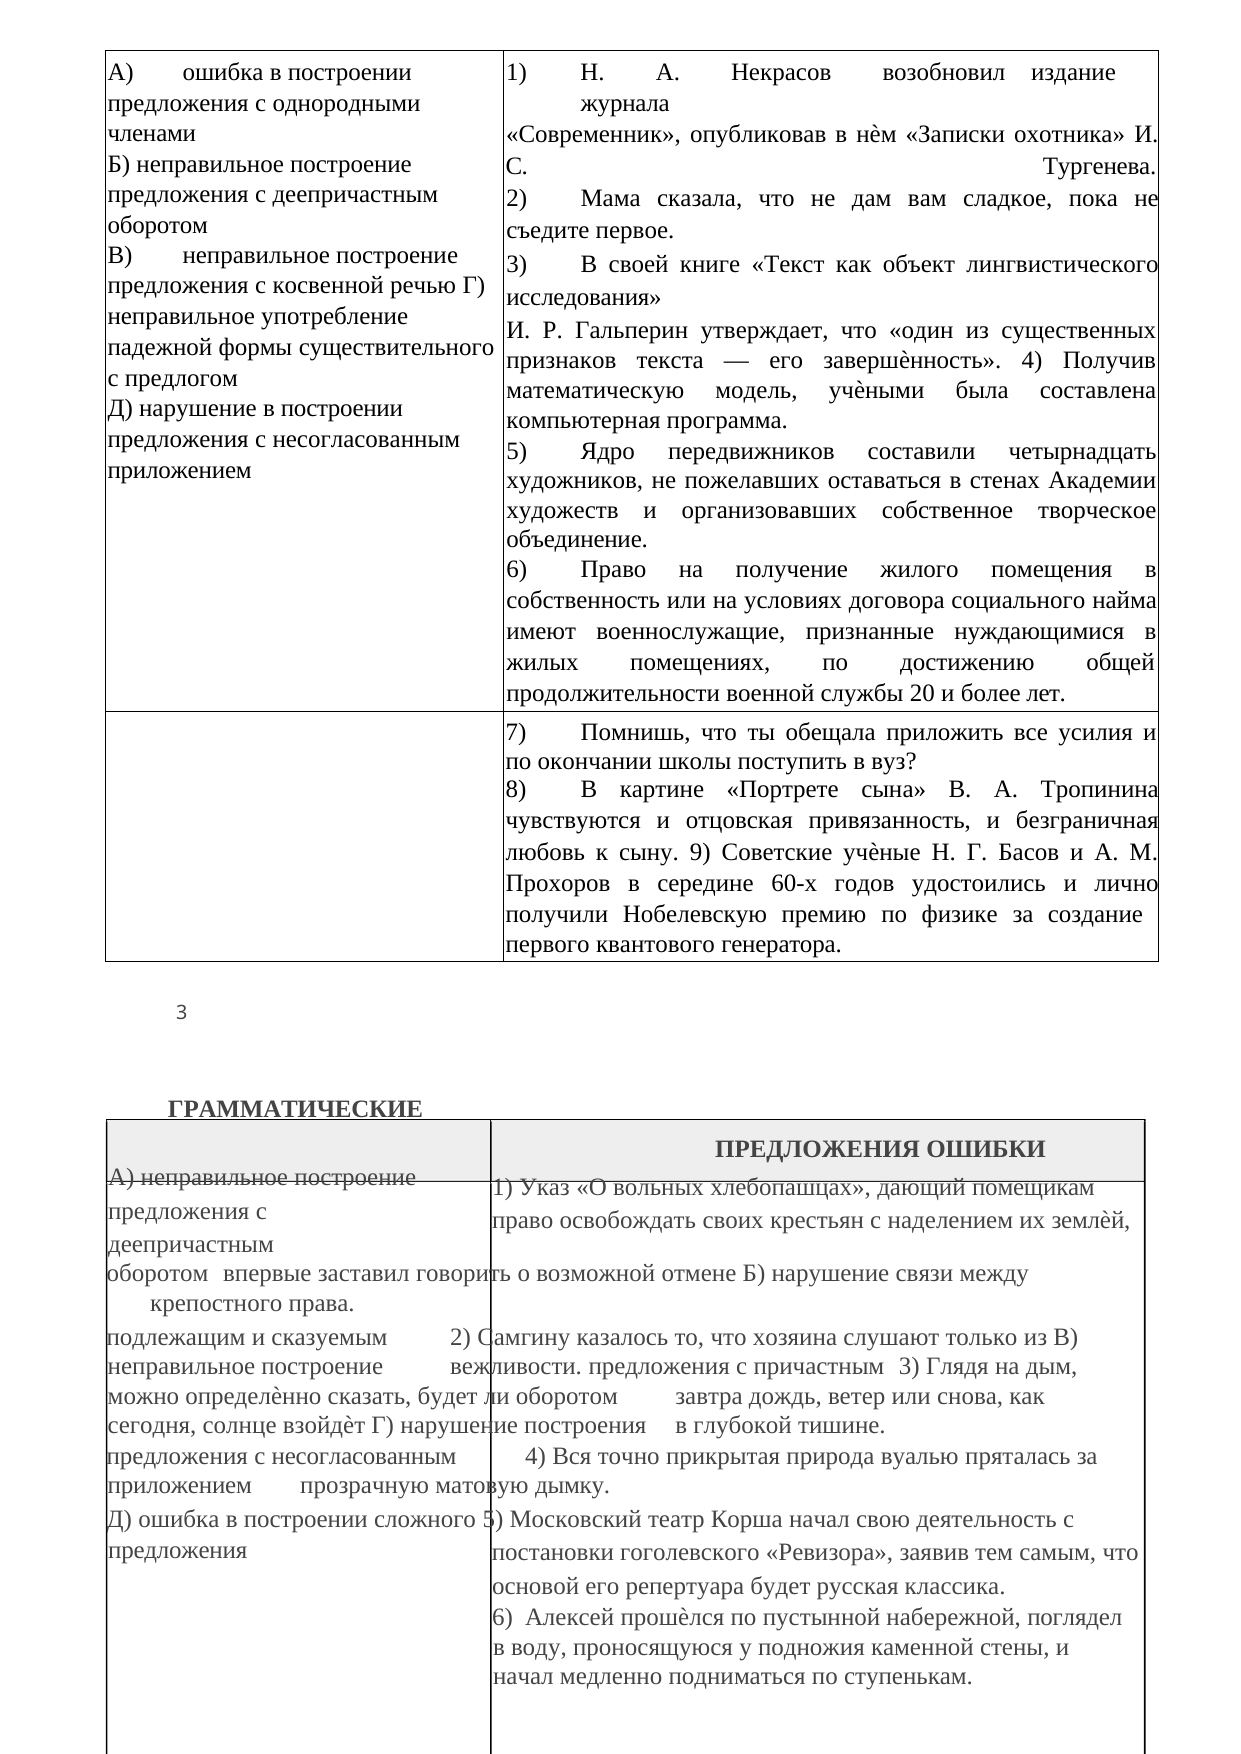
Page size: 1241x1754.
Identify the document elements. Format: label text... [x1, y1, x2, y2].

text в воду, проносящуюся у подножия каменной стены, и начал медленно подниматься по ступенькам. [493, 1632, 1123, 1690]
table_cell Помнишь, что ты обещала приложить все усилия и по окончании школы поступить в вуз? В картине «Портрете сына» В. А. Тропинина чувствуются и отцовская привязанность, и безграничная любовь к сыну. 9) Советские учѐные Н. Г. Басов и А. М. Прохоров в середине 60-х годов удостоились и лично получили Нобелевскую премию по физике за создание первого квантового генератора. [504, 712, 1158, 961]
text 1) Указ «О вольных хлебопашцах», дающий помещикам [492, 1172, 1196, 1200]
text право освобождать своих крестьян с наделением их землѐй, [492, 1206, 1196, 1234]
text приложением прозрачную матовую дымку. [107, 1471, 1196, 1499]
text Д) ошибка в построении сложного 5) Московский театр Корша начал свою деятельность с [106, 1504, 1196, 1533]
list Алексей прошѐлся по пустынной набережной, поглядел [492, 1605, 1196, 1631]
text 3 [176, 998, 1196, 1026]
text ПРЕДЛОЖЕНИЯ ОШИБКИ [715, 1134, 1196, 1162]
text оборотом впервые заставил говорить о возможной отмене Б) нарушение связи между крепостного права. [106, 1258, 1155, 1317]
text постановки гоголевского «Ревизора», заявив тем самым, что основой его репертуара будет русская классика. [492, 1537, 1196, 1600]
table_cell [106, 712, 503, 961]
table_header ошибка в построении предложения с однородными членами Б) неправильное построение предложения с деепричастным оборотом неправильное построение предложения с косвенной речью Г) неправильное употребление падежной формы существительного с предлогом Д) нарушение в построении предложения с несогласованным приложением [106, 51, 503, 711]
text предложения [108, 1535, 253, 1564]
table_header Н. А. Некрасов возобновил издание журнала «Современник», опубликовав в нѐм «Записки охотника» И. С. Тургенева. Мама сказала, что не дам вам сладкое, пока не съедите первое. В своей книге «Текст как объект лингвистического исследования» И. Р. Гальперин утверждает, что «один из существенных признаков текста — его завершѐнность». 4) Получив математическую модель, учѐными была составлена компьютерная программа. Ядро передвижников составили четырнадцать художников, не пожелавших оставаться в стенах Академии художеств и организовавших собственное творческое объединение. Право на получение жилого помещения в собственность или на условиях договора социального найма имеют военнослужащие, признанные нуждающимися в жилых помещениях, по достижению общей продолжительности военной службы 20 и более лет. [504, 51, 1158, 711]
text предложения с несогласованным 4) Вся точно прикрытая природа вуалью пряталась за [106, 1441, 1196, 1470]
text А) неправильное построение предложения с деепричастным [108, 1162, 438, 1258]
text подлежащим и сказуемым 2) Самгину казалось то, что хозяина слушают только из В) неправильное построение вежливости. предложения с причастным 3) Глядя на дым, можно определѐнно сказать, будет ли оборотом завтра дождь, ветер или снова, как сегодня, солнце взойдѐт Г) нарушение построения в глубокой тишине. [106, 1322, 1079, 1439]
text ГРАММАТИЧЕСКИЕ [168, 1094, 438, 1123]
